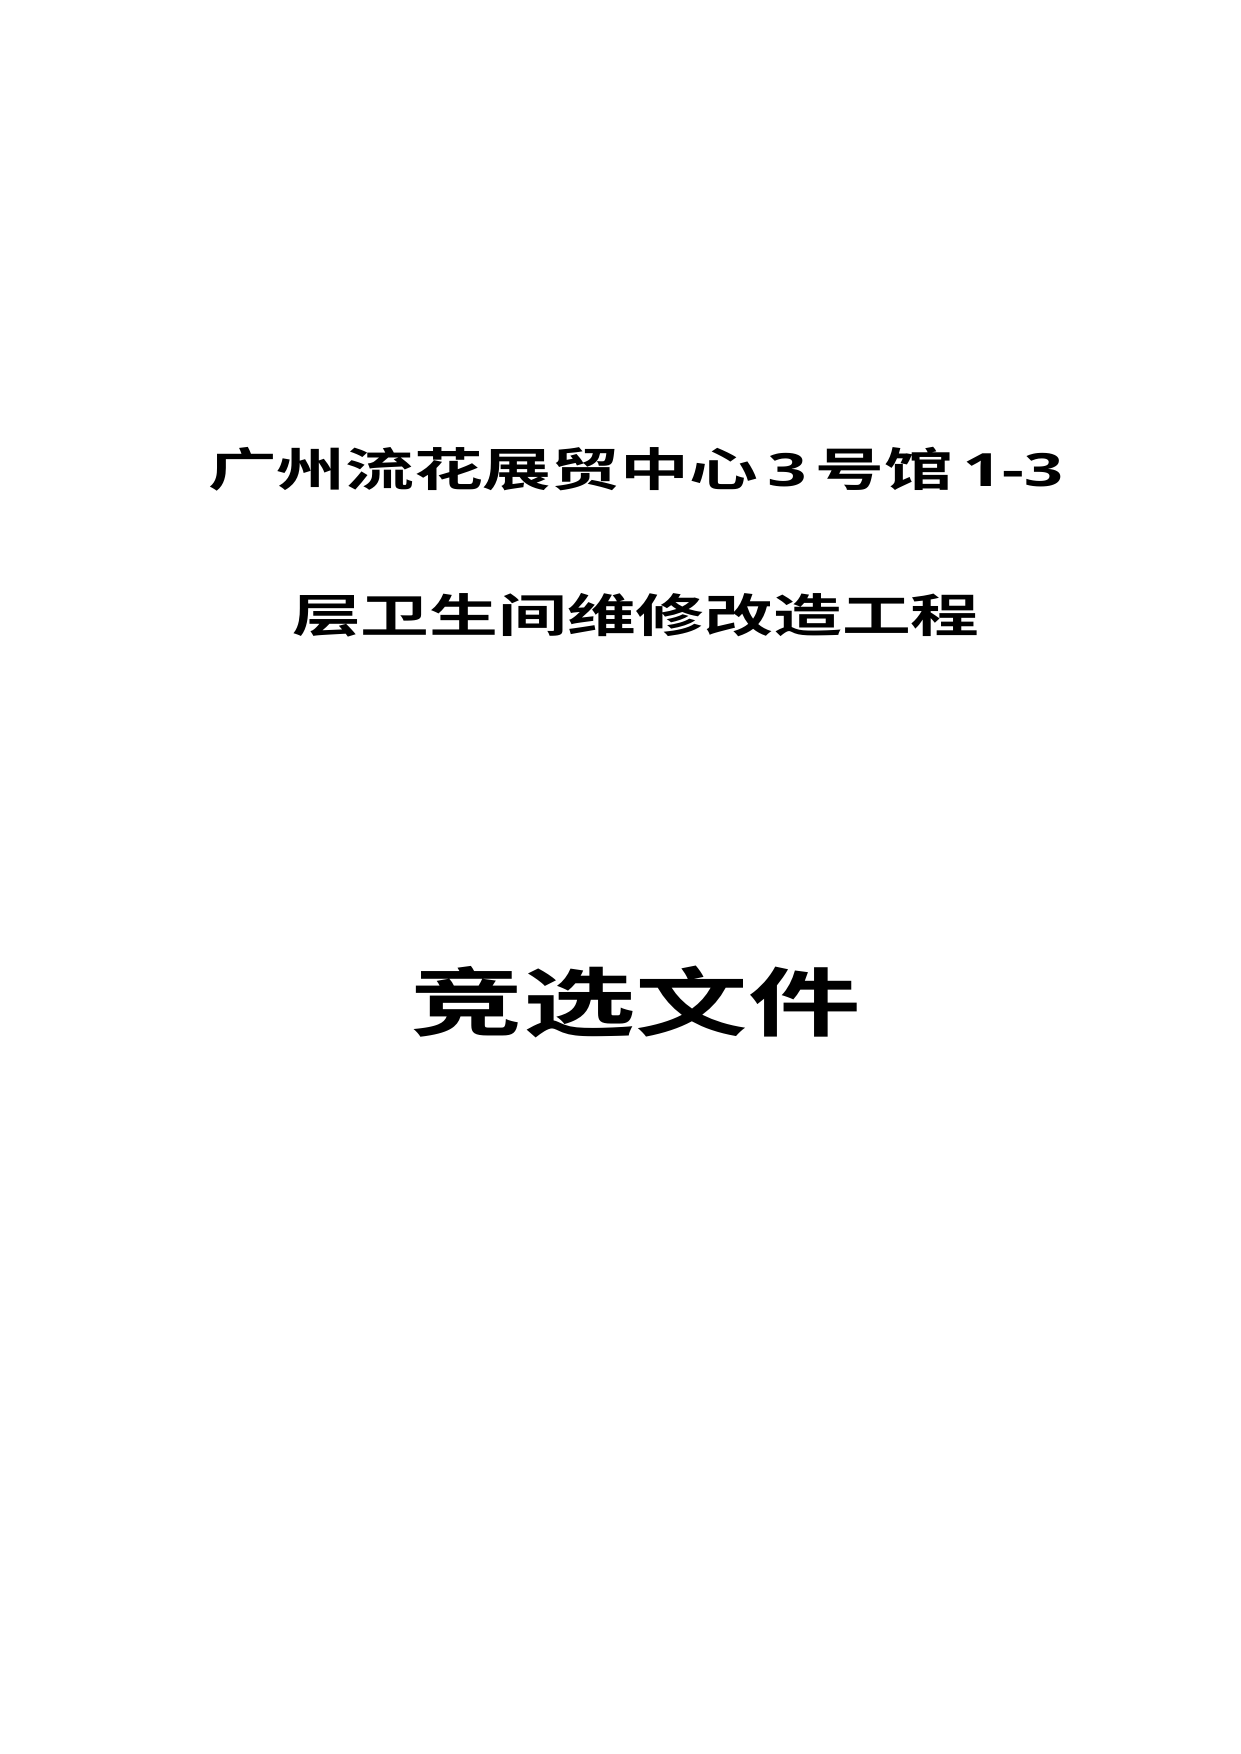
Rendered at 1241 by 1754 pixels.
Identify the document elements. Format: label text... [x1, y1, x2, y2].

text 竞选文件 [171, 932, 1100, 1062]
text 广州流花展贸中心3号馆1-3层卫生间维修改造工程 [171, 418, 1100, 662]
